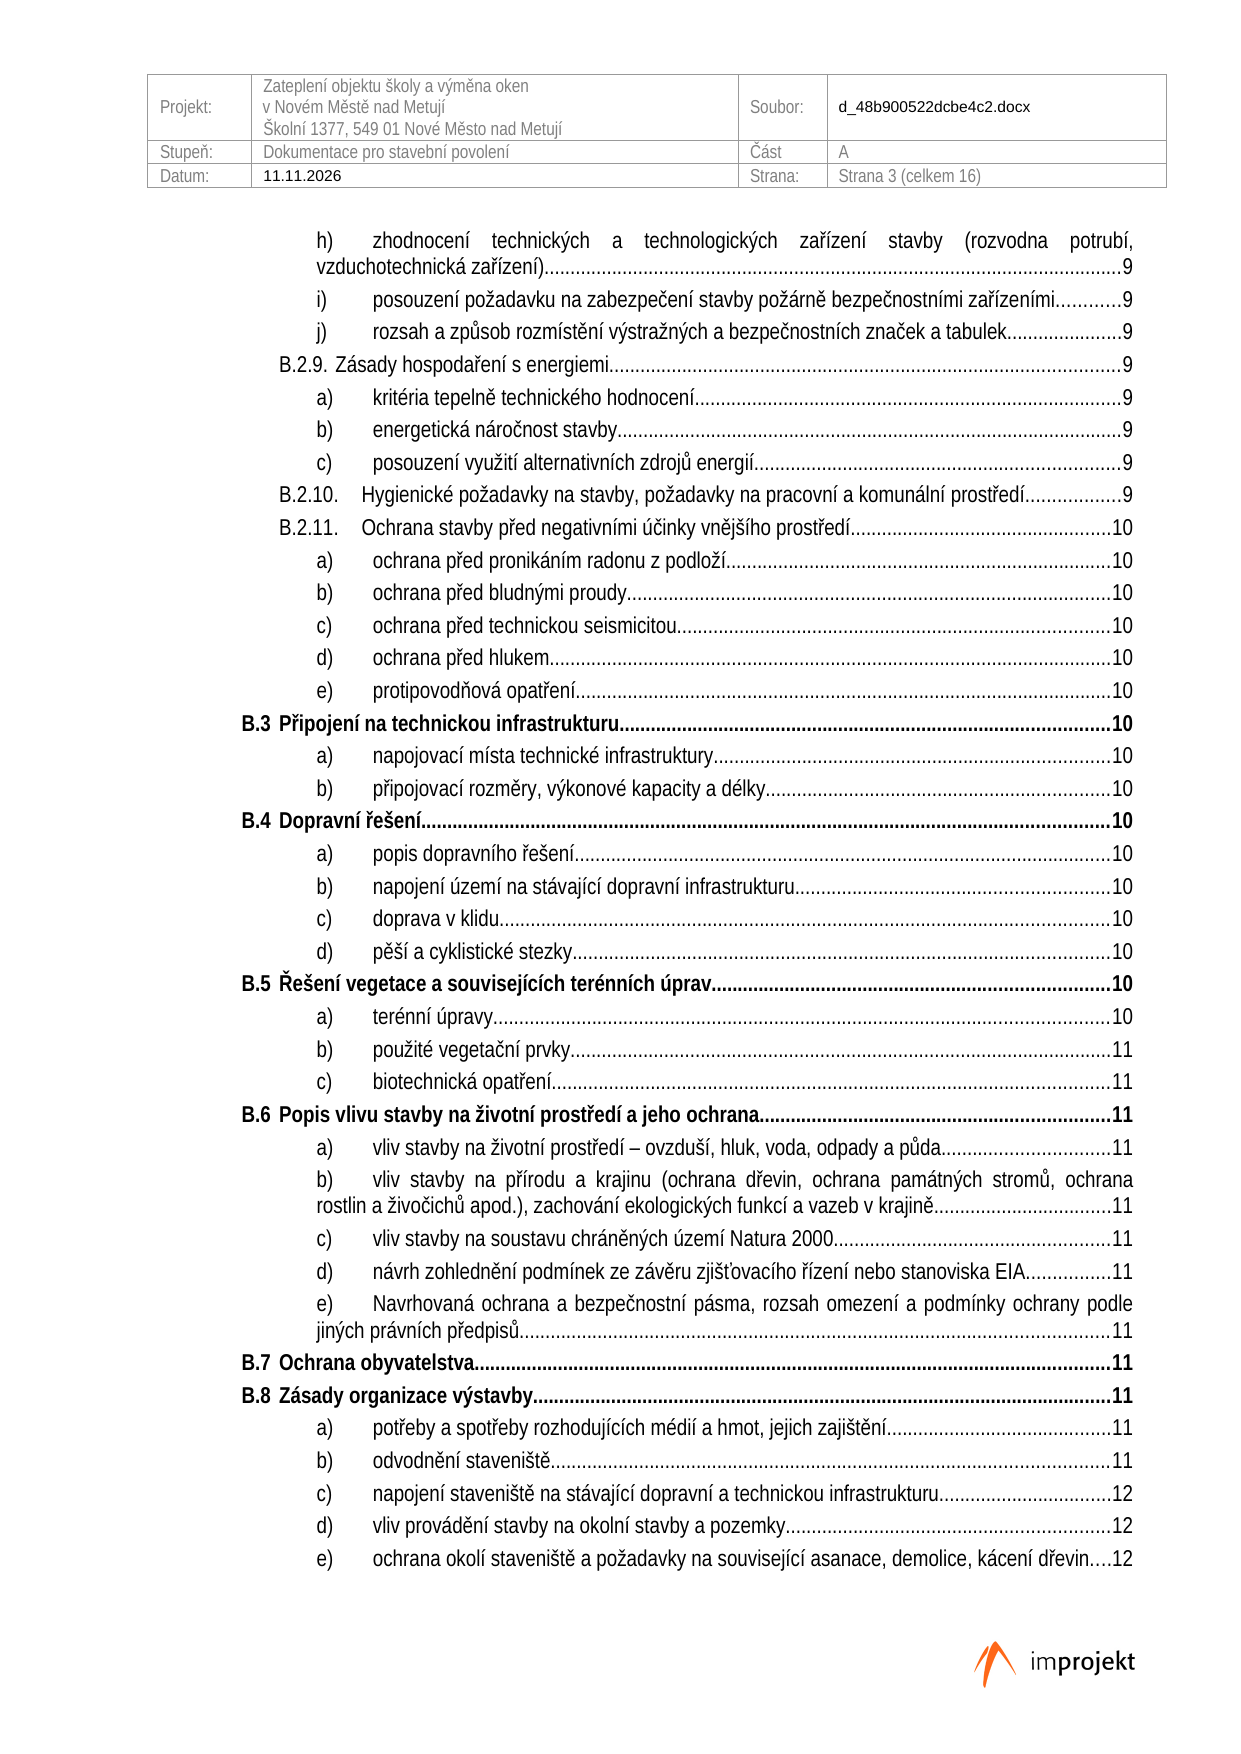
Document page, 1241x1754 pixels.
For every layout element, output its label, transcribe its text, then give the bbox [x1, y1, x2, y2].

text a) ochrana před pronikáním radonu z podloží 10 [316, 547, 1134, 573]
text B.8 Zásady organizace výstavby 11 [241, 1382, 1134, 1408]
text B.2.10. Hygienické požadavky na stavby, požadavky na pracovní a komunální prostředí 9 [279, 481, 1134, 508]
text b) odvodnění staveniště 11 [316, 1447, 1134, 1473]
text a) kritéria tepelně technického hodnocení 9 [316, 383, 1134, 410]
text e) protipovodňová opatření 10 [316, 677, 1134, 703]
text B.6 Popis vlivu stavby na životní prostředí a jeho ochrana 11 [241, 1101, 1134, 1127]
text B.5 Řešení vegetace a souvisejících terénních úprav 10 [241, 970, 1134, 997]
text d) vliv provádění stavby na okolní stavby a pozemky 12 [316, 1512, 1134, 1538]
text a) potřeby a spotřeby rozhodujících médií a hmot, jejich zajištění 11 [316, 1414, 1134, 1441]
text b) ochrana před bludnými proudy 10 [316, 579, 1134, 606]
text h) zhodnocení technických a technologických zařízení stavby (rozvodna potrubí, vzduchotechnická zařízení) 9 [316, 227, 1134, 279]
text a) napojovací místa technické infrastruktury 10 [316, 742, 1134, 768]
text c) biotechnická opatření 11 [316, 1068, 1134, 1094]
text c) napojení staveniště na stávající dopravní a technickou infrastrukturu 12 [316, 1479, 1134, 1506]
text c) posouzení využití alternativních zdrojů energií 9 [316, 449, 1134, 475]
text e) ochrana okolí staveniště a požadavky na související asanace, demolice, kácení dřevin 12 [316, 1545, 1134, 1571]
text B.2.11. Ochrana stavby před negativními účinky vnějšího prostředí 10 [279, 514, 1134, 540]
text i) posouzení požadavku na zabezpečení stavby požárně bezpečnostními zařízeními 9 [316, 286, 1134, 312]
text c) vliv stavby na soustavu chráněných území Natura 2000 11 [316, 1225, 1134, 1251]
text b) energetická náročnost stavby 9 [316, 416, 1134, 442]
text b) napojení území na stávající dopravní infrastrukturu 10 [316, 873, 1134, 899]
text c) ochrana před technickou seismicitou 10 [316, 612, 1134, 638]
text B.2.9. Zásady hospodaření s energiemi 9 [279, 351, 1134, 377]
text c) doprava v klidu 10 [316, 905, 1134, 932]
text a) terénní úpravy 10 [316, 1003, 1134, 1029]
picture [972, 1639, 1137, 1689]
text d) pěší a cyklistické stezky 10 [316, 938, 1134, 964]
text b) použité vegetační prvky 11 [316, 1036, 1134, 1062]
text d) návrh zohlednění podmínek ze závěru zjišťovacího řízení nebo stanoviska EIA 11 [316, 1258, 1134, 1284]
text B.4 Dopravní řešení 10 [241, 807, 1134, 834]
text a) vliv stavby na životní prostředí – ovzduší, hluk, voda, odpady a půda 11 [316, 1133, 1134, 1160]
text e) Navrhovaná ochrana a bezpečnostní pásma, rozsah omezení a podmínky ochrany podle jiných právních předpisů 11 [316, 1290, 1134, 1343]
text j) rozsah a způsob rozmístění výstražných a bezpečnostních značek a tabulek 9 [316, 318, 1134, 345]
text d) ochrana před hlukem 10 [316, 644, 1134, 671]
text a) popis dopravního řešení 10 [316, 840, 1134, 866]
text B.7 Ochrana obyvatelstva 11 [241, 1349, 1134, 1376]
text b) vliv stavby na přírodu a krajinu (ochrana dřevin, ochrana památných stromů, ochrana rostlin a živočichů apod.), zachování ekologických funkcí a vazeb v krajině 11 [316, 1166, 1134, 1219]
text B.3 Připojení na technickou infrastrukturu 10 [241, 709, 1134, 736]
text b) připojovací rozměry, výkonové kapacity a délky 10 [316, 775, 1134, 801]
